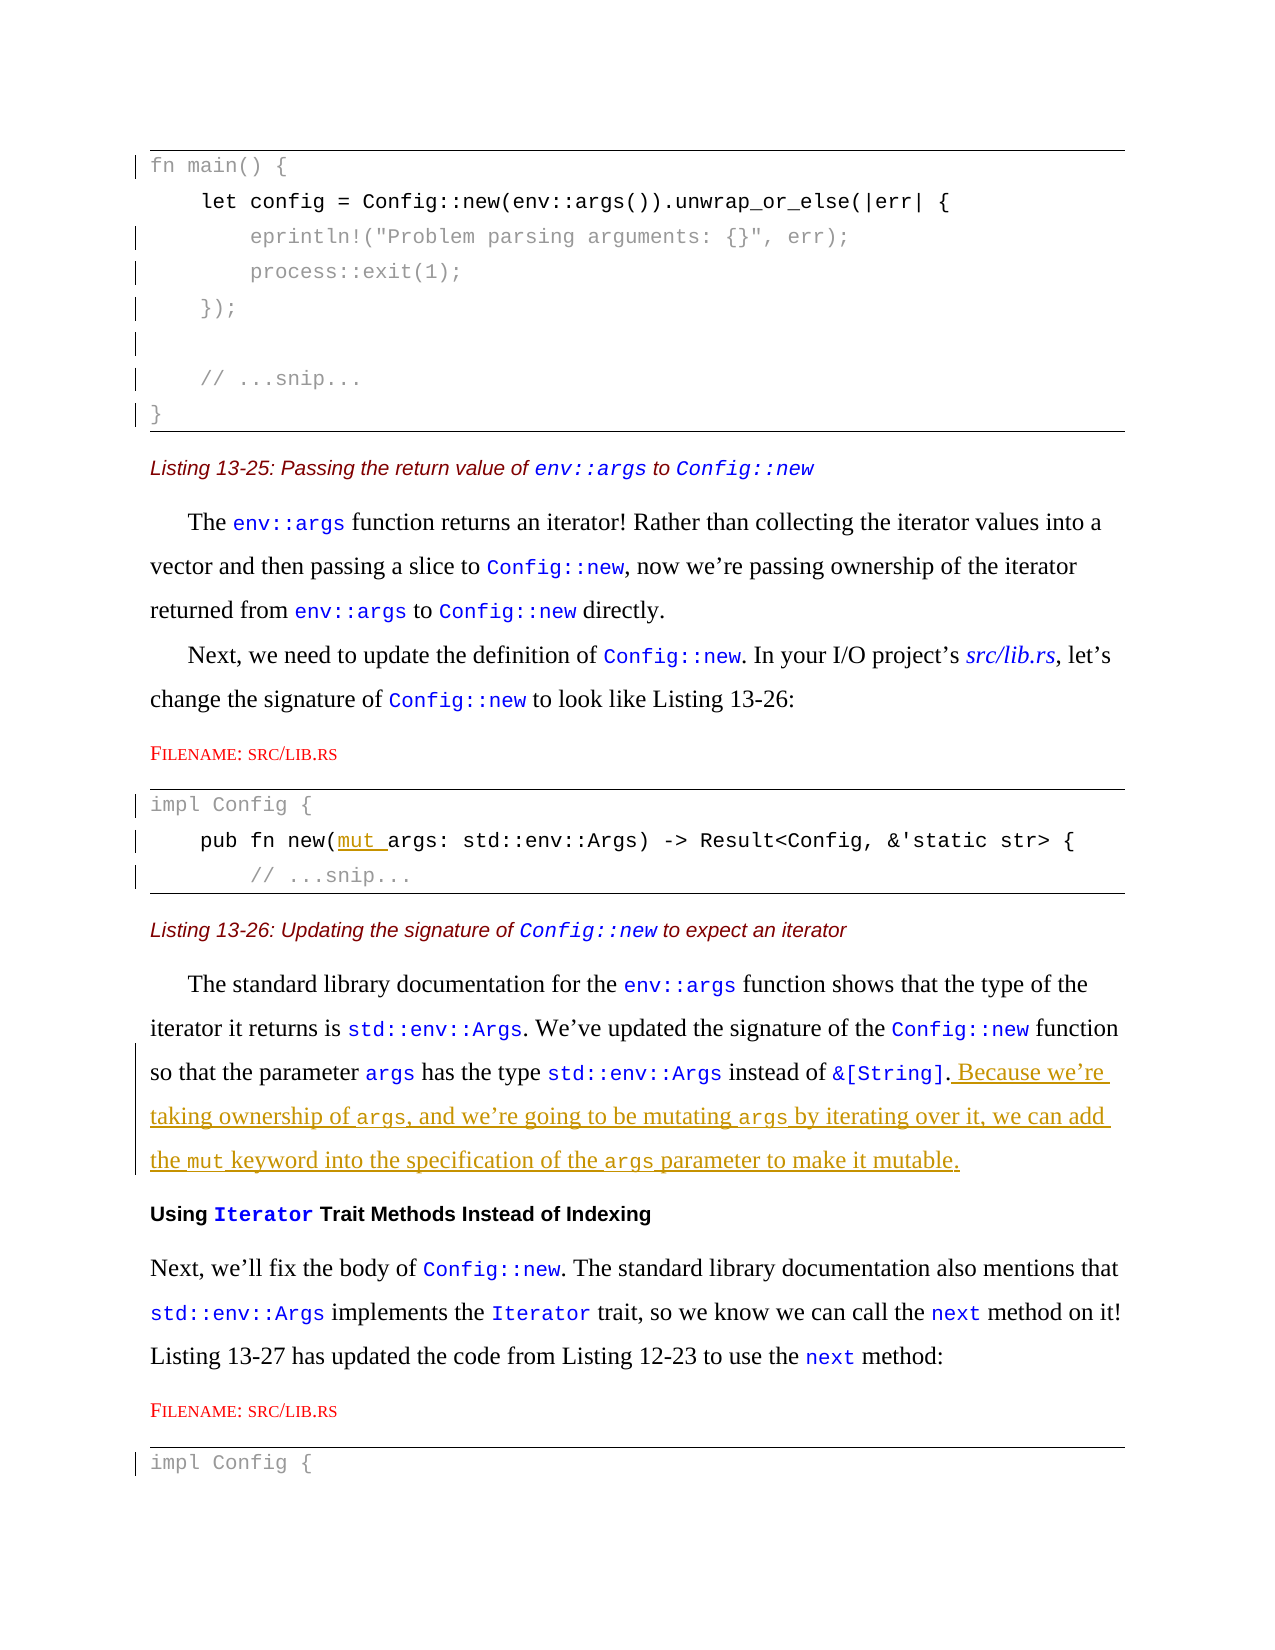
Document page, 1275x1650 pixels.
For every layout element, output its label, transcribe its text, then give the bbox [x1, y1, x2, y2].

list Listing 13-26: Updating the signature of Config::new to expect an iterator [150, 918, 1125, 944]
text pub fn new(args: std::env::Args) -> Result<Config, &'static str> { [150, 830, 1125, 853]
text impl Config { [150, 1448, 1125, 1476]
text // ...snip... [150, 368, 1125, 391]
text The standard library documentation for the env::args function shows that the type of the iterator it returns is std::env::Args. We’ve updated the signature of the Config::new function so that the parameter args has the type std::env::Args instead of &[String]. [150, 969, 1125, 1175]
text Using Iterator Trait Methods Instead of Indexing [150, 1202, 1125, 1228]
text Filename: src/lib.rs [150, 741, 1125, 765]
text fn main() { [150, 151, 1125, 179]
text Next, we’ll fix the body of Config::new. The standard library documentation also mentions that std::env::Args implements the Iterator trait, so we know we can call the next method on it! Listing 13-27 has updated the code from Listing 12-23 to use the next method: [150, 1253, 1125, 1371]
list Listing 13-25: Passing the return value of env::args to Config::new [150, 456, 1125, 482]
text let config = Config::new(env::args()).unwrap_or_else(|err| { [150, 191, 1125, 214]
text The env::args function returns an iterator! Rather than collecting the iterator values into a vector and then passing a slice to Config::new, now we’re passing ownership of the iterator returned from env::args to Config::new directly. [150, 507, 1125, 625]
text } [150, 403, 1125, 431]
text // ...snip... [150, 865, 1125, 893]
text process::exit(1); [150, 261, 1125, 285]
text }); [150, 297, 1125, 321]
text impl Config { [150, 790, 1125, 818]
text Filename: src/lib.rs [150, 1398, 1125, 1422]
text Next, we need to update the definition of Config::new. In your I/O project’s src/lib.rs, let’s change the signature of Config::new to look like Listing 13-26: [150, 640, 1125, 713]
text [150, 226, 1125, 250]
